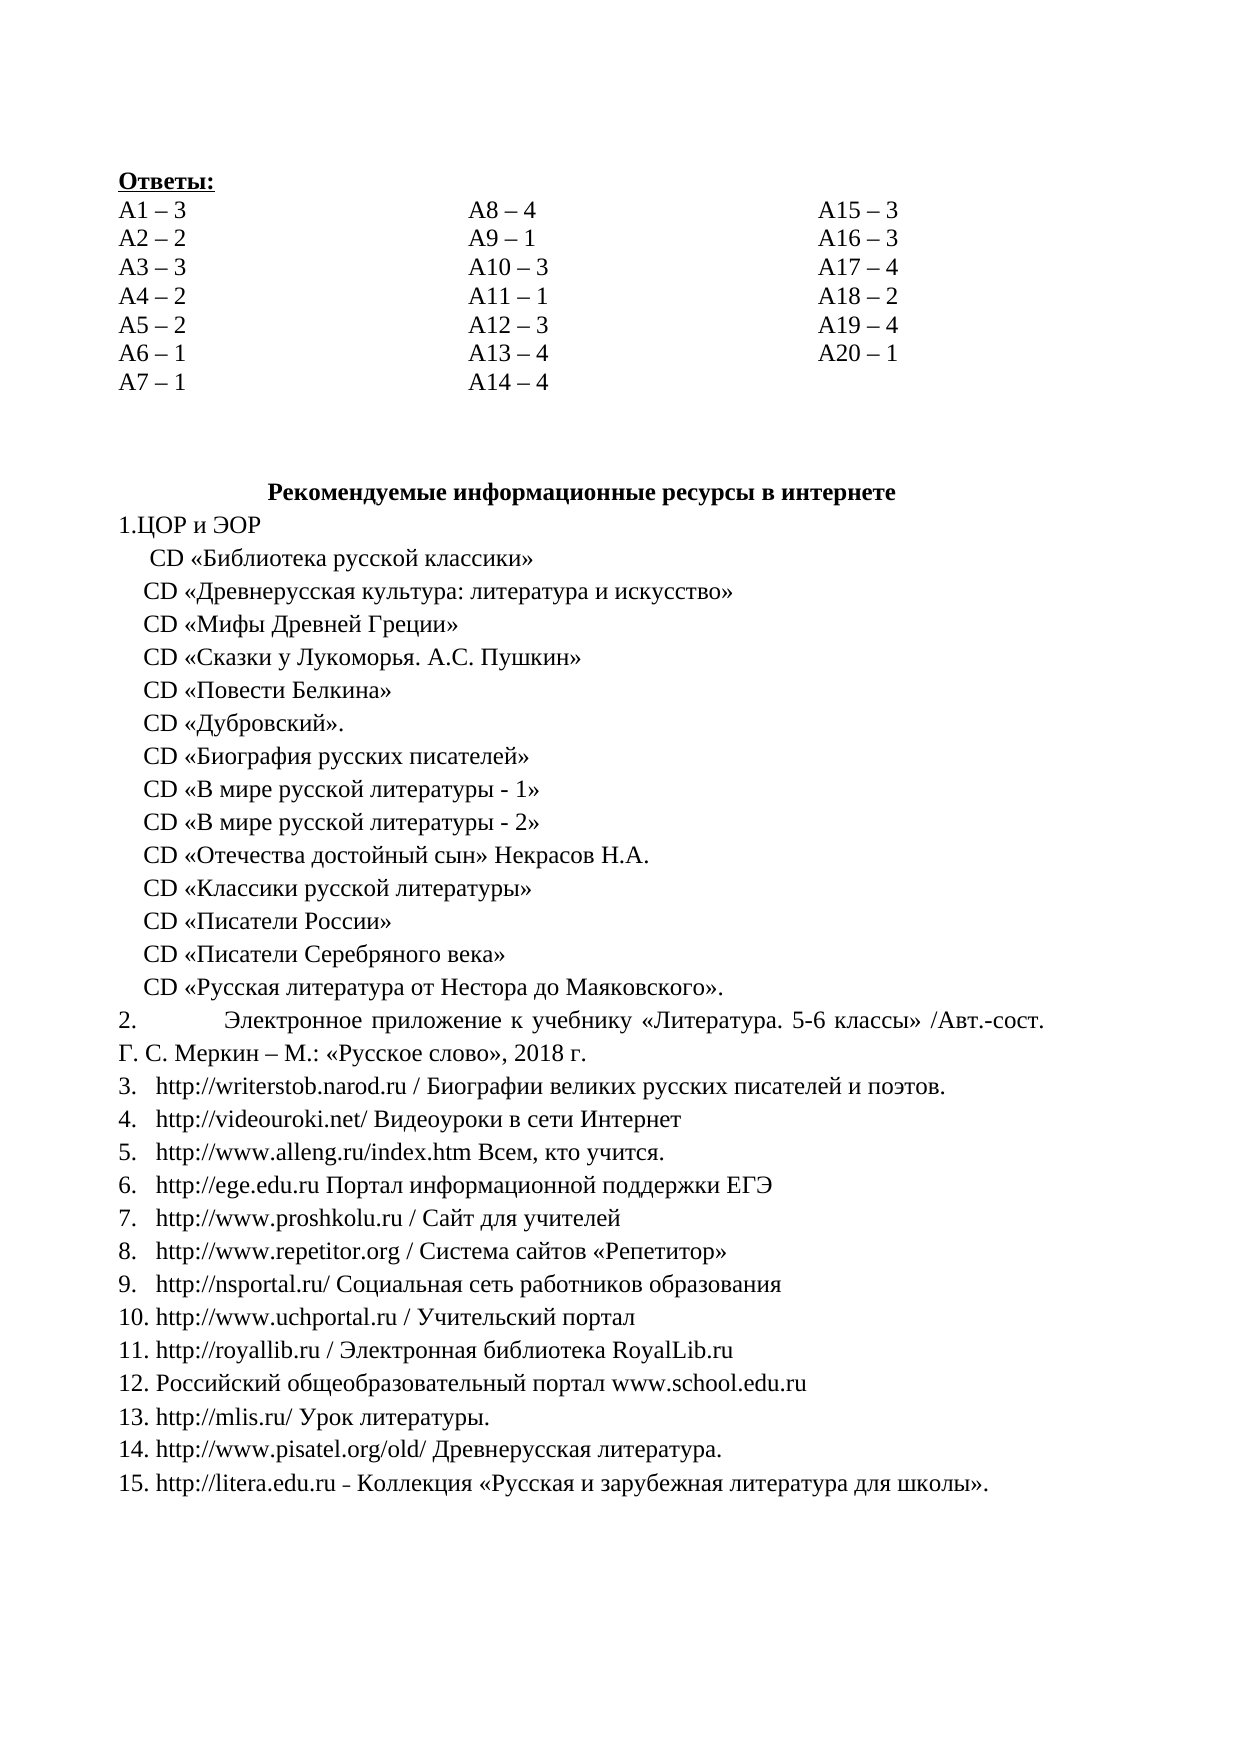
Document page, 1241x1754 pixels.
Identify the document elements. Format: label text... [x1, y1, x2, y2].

text А15 – 3 [818, 195, 1092, 223]
text А9 – 1 [468, 223, 743, 252]
text Ответы: [118, 166, 1092, 195]
text 11. http://royallib.ru / Электронная библиотека RoyalLib.ru [118, 1336, 1045, 1364]
text 14. http://www.pisatel.org/old/ Древнерусская литература. [118, 1434, 1045, 1463]
text А20 – 1 [818, 338, 1092, 367]
text 10. http://www.uchportal.ru / Учительский портал [118, 1302, 1045, 1331]
text А12 – 3 [468, 310, 743, 338]
text А8 – 4 [468, 195, 743, 223]
text CD «Дубровский». [118, 708, 1045, 737]
text А19 – 4 [818, 310, 1092, 338]
text 6. http://ege.edu.ru Портал информационной поддержки ЕГЭ [118, 1170, 1045, 1199]
text CD «Русская литература от Нестора до Маяковского». [118, 972, 1045, 1001]
text CD «Библиотека русской классики» [118, 543, 1045, 572]
text А13 – 4 [468, 338, 743, 367]
text CD «Сказки у Лукоморья. А.С. Пушкин» [118, 642, 1045, 671]
text А6 – 1 [118, 338, 393, 367]
text А2 – 2 [118, 223, 393, 252]
text 15. http://litera.edu.ru ˗ Коллекция «Русская и зарубежная литература для школы». [118, 1468, 1045, 1496]
text CD «Писатели России» [118, 906, 1045, 935]
text CD «В мире русской литературы - 2» [118, 807, 1045, 836]
text 2. Электронное приложение к учебнику «Литература. 5-6 классы» /Авт.-сост. Г. С. Меркин – М.: «Русское слово», 2018 г. [118, 1005, 1045, 1067]
text 9. http://nsportal.ru/ Социальная сеть работников образования [118, 1269, 1045, 1298]
text 4. http://videouroki.net/ Видеоуроки в сети Интернет [118, 1104, 1045, 1133]
text Рекомендуемые информационные ресурсы в интернете [118, 477, 1045, 506]
text CD «Классики русской литературы» [118, 873, 1045, 902]
text А14 – 4 [468, 367, 743, 396]
text 8. http://www.repetitor.org / Система сайтов «Репетитор» [118, 1236, 1045, 1265]
text А3 – 3 [118, 252, 393, 281]
text 3. http://writerstob.narod.ru / Биографии великих русских писателей и поэтов. [118, 1071, 1045, 1100]
text А7 – 1 [118, 367, 393, 396]
text CD «Биография русских писателей» [118, 741, 1045, 770]
text А5 – 2 [118, 310, 393, 338]
text CD «Древнерусская культура: литература и искусство» [118, 576, 1045, 605]
text 12. Российский общеобразовательный портал www.school.edu.ru [118, 1368, 1045, 1397]
text А17 – 4 [818, 252, 1092, 281]
text 1.ЦОР и ЭОР [118, 510, 1045, 539]
text 13. http://mlis.ru/ Урок литературы. [118, 1402, 1045, 1430]
text 7. http://www.proshkolu.ru / Сайт для учителей [118, 1203, 1045, 1232]
text CD «В мире русской литературы - 1» [118, 774, 1045, 803]
text CD «Мифы Древней Греции» [118, 609, 1045, 638]
text А4 – 2 [118, 281, 393, 310]
text А11 – 1 [468, 281, 743, 310]
text CD «Отечества достойный сын» Некрасов Н.А. [118, 840, 1045, 869]
text 5. http://www.alleng.ru/index.htm Всем, кто учится. [118, 1137, 1045, 1166]
text CD «Повести Белкина» [118, 675, 1045, 704]
text А10 – 3 [468, 252, 743, 281]
text А18 – 2 [818, 281, 1092, 310]
text CD «Писатели Серебряного века» [118, 939, 1045, 968]
text А1 – 3 [118, 195, 393, 223]
text А16 – 3 [818, 223, 1092, 252]
